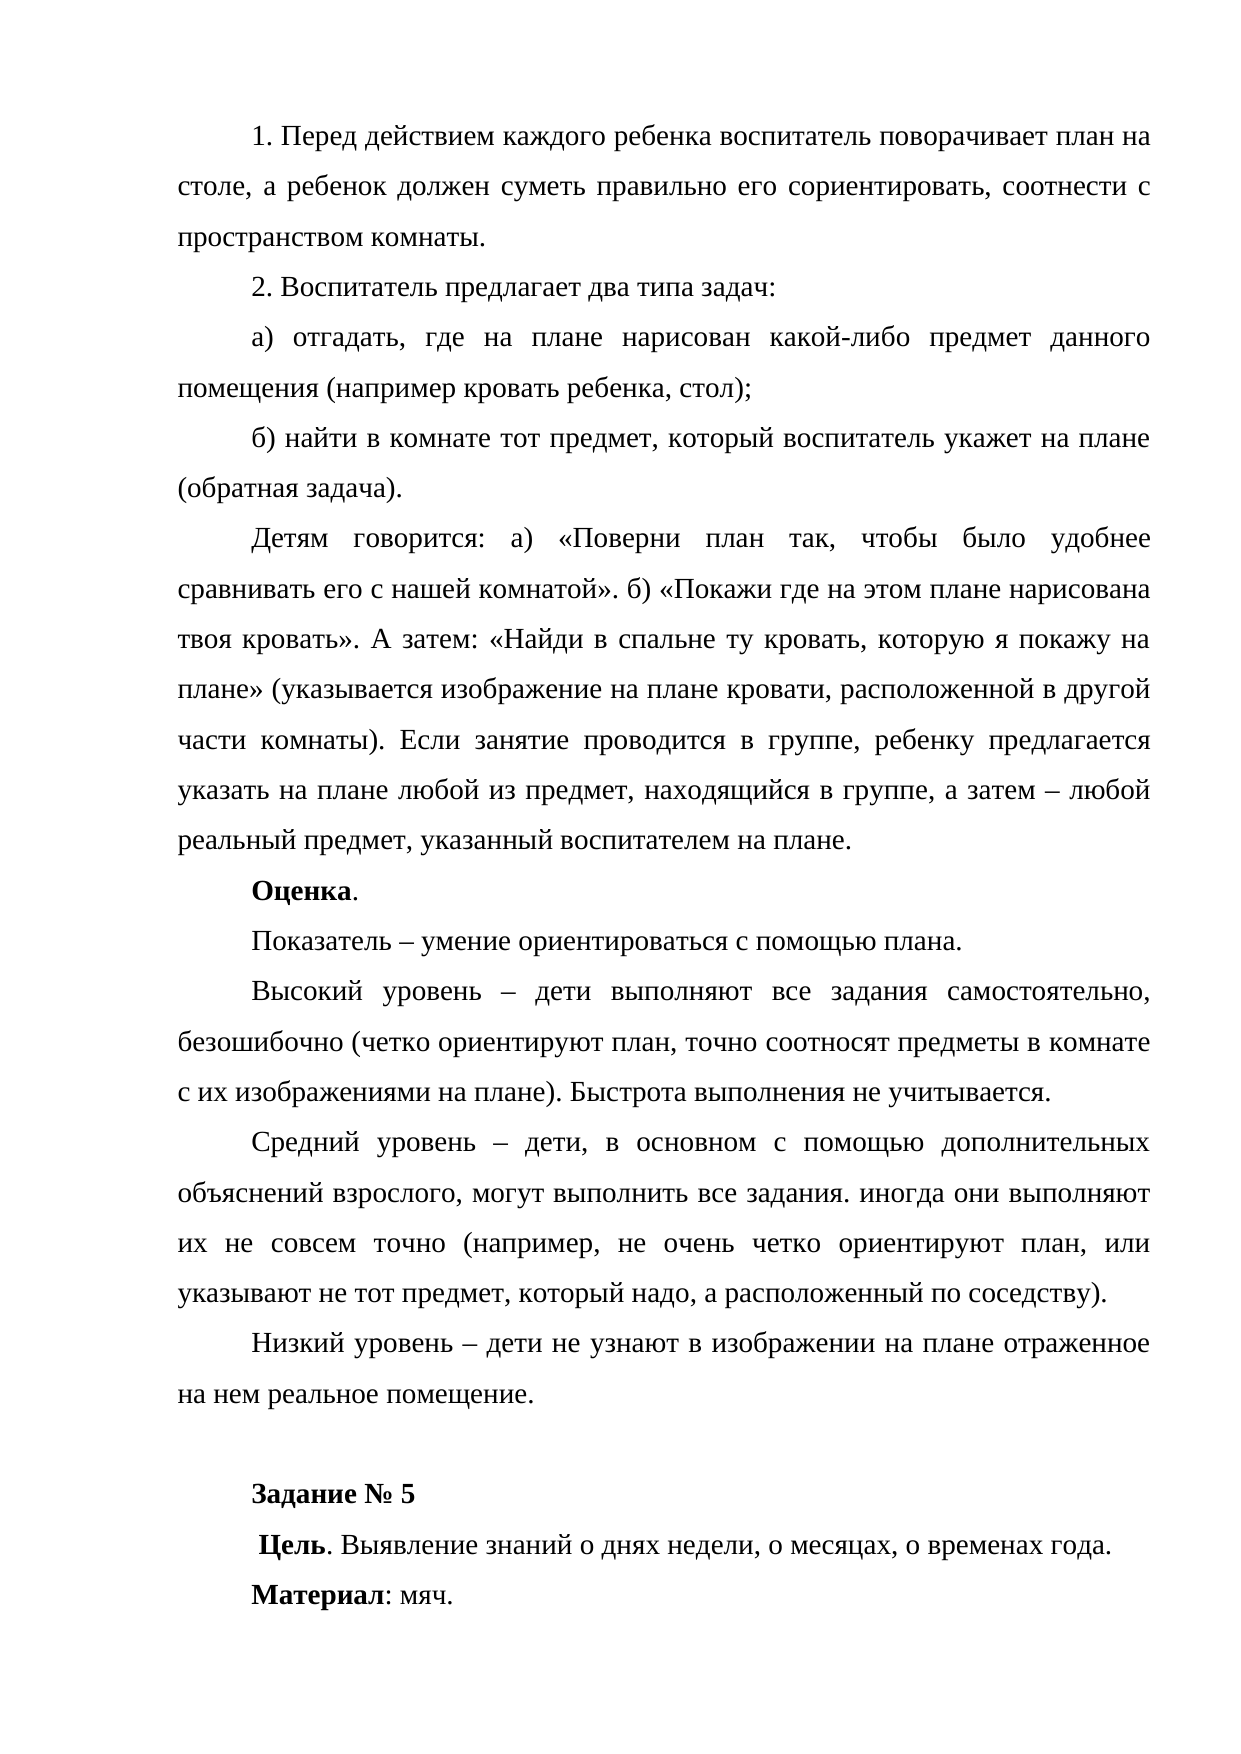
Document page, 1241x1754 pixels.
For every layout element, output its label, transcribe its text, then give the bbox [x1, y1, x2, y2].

text Детям говорится: а) «Поверни план так, чтобы было удобнее сравнивать его с нашей комнатой». б) «Покажи где на этом плане нарисована твоя кровать». А затем: «Найди в спальне ту кровать, которую я покажу на плане» (указывается изображение на плане кровати, расположенной в другой части комнаты). Если занятие проводится в группе, ребенку предлагается указать на плане любой из предмет, находящийся в группе, а затем – любой реальный предмет, указанный воспитателем на плане. [177, 521, 1152, 856]
text Низкий уровень – дети не узнают в изображении на плане отраженное на нем реальное помещение. [177, 1326, 1152, 1409]
text Материал: мяч. [177, 1577, 1152, 1611]
text Оценка. [177, 873, 1152, 906]
text 1. Перед действием каждого ребенка воспитатель поворачивает план на столе, а ребенок должен суметь правильно его сориентировать, соотнести с пространством комнаты. [177, 118, 1152, 252]
text Цель. Выявление знаний о днях недели, о месяцах, о временах года. [177, 1527, 1152, 1560]
text Средний уровень – дети, в основном с помощью дополнительных объяснений взрослого, могут выполнить все задания. иногда они выполняют их не совсем точно (например, не очень четко ориентируют план, или указывают не тот предмет, который надо, а расположенный по соседству). [177, 1124, 1152, 1309]
text Задание № 5 [177, 1477, 1152, 1510]
text 2. Воспитатель предлагает два типа задач: [177, 269, 1152, 303]
text а) отгадать, где на плане нарисован какой-либо предмет данного помещения (например кровать ребенка, стол); [177, 319, 1152, 403]
text Показатель – умение ориентироваться с помощью плана. [177, 923, 1152, 957]
text б) найти в комнате тот предмет, который воспитатель укажет на плане (обратная задача). [177, 420, 1152, 504]
text Высокий уровень – дети выполняют все задания самостоятельно, безошибочно (четко ориентируют план, точно соотносят предметы в комнате с их изображениями на плане). Быстрота выполнения не учитывается. [177, 973, 1152, 1108]
